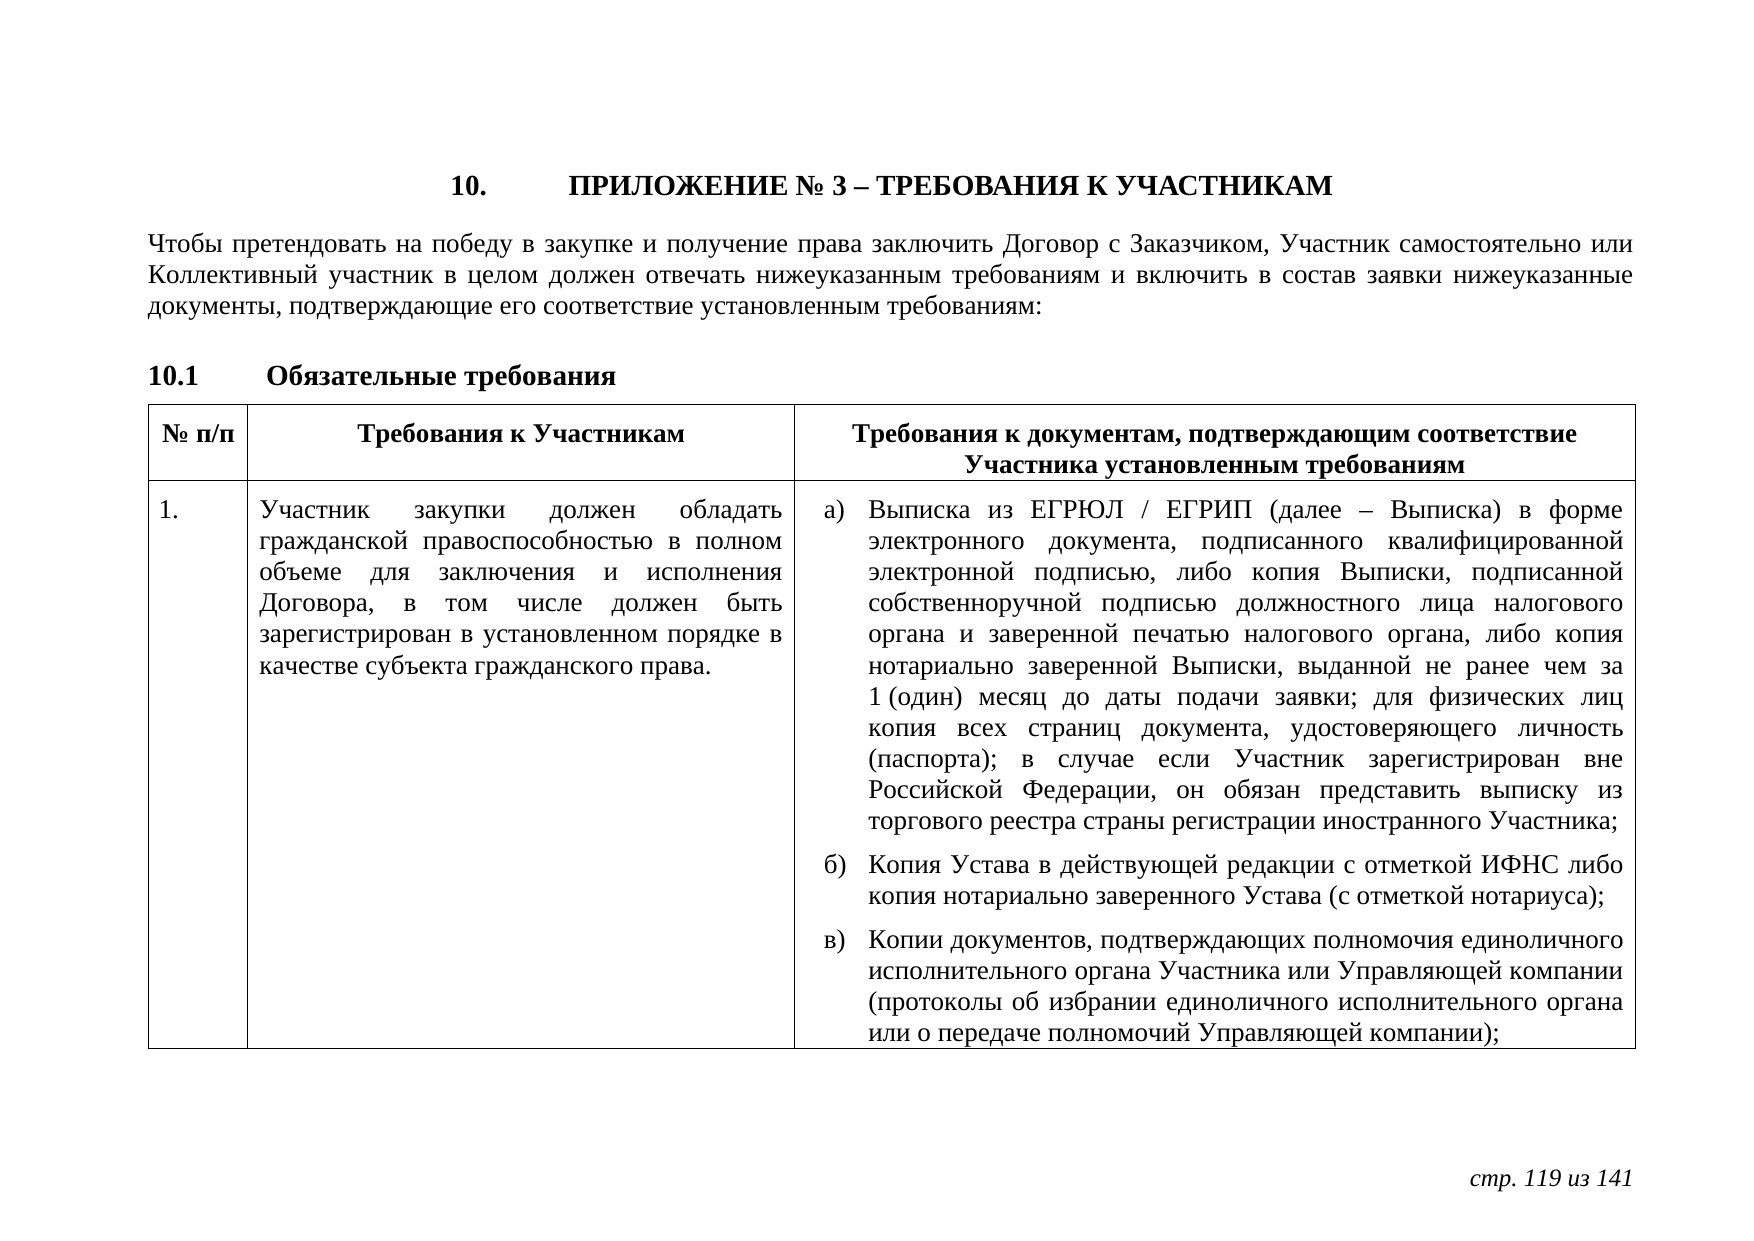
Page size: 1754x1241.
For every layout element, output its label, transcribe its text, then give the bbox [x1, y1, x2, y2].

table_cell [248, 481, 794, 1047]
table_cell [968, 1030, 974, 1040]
subtitle ПРИЛОЖЕНИЕ № 3 – ТРЕБОВАНИЯ К УЧАСТНИКАМ [148, 168, 1636, 202]
subtitle Обязательные требования [148, 358, 1636, 391]
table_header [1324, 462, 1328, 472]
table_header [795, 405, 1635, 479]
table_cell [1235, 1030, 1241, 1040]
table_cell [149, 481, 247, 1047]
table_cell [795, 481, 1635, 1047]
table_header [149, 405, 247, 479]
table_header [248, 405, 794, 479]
text Чтобы претендовать на победу в закупке и получение права заключить Договор с Заказчиком, Участник самостоятельно или Коллективный участник в целом должен отвечать нижеуказанным требованиям и включить в состав заявки нижеуказанные документы, подтверждающие его соответствие установленным требованиям: [148, 227, 1636, 320]
